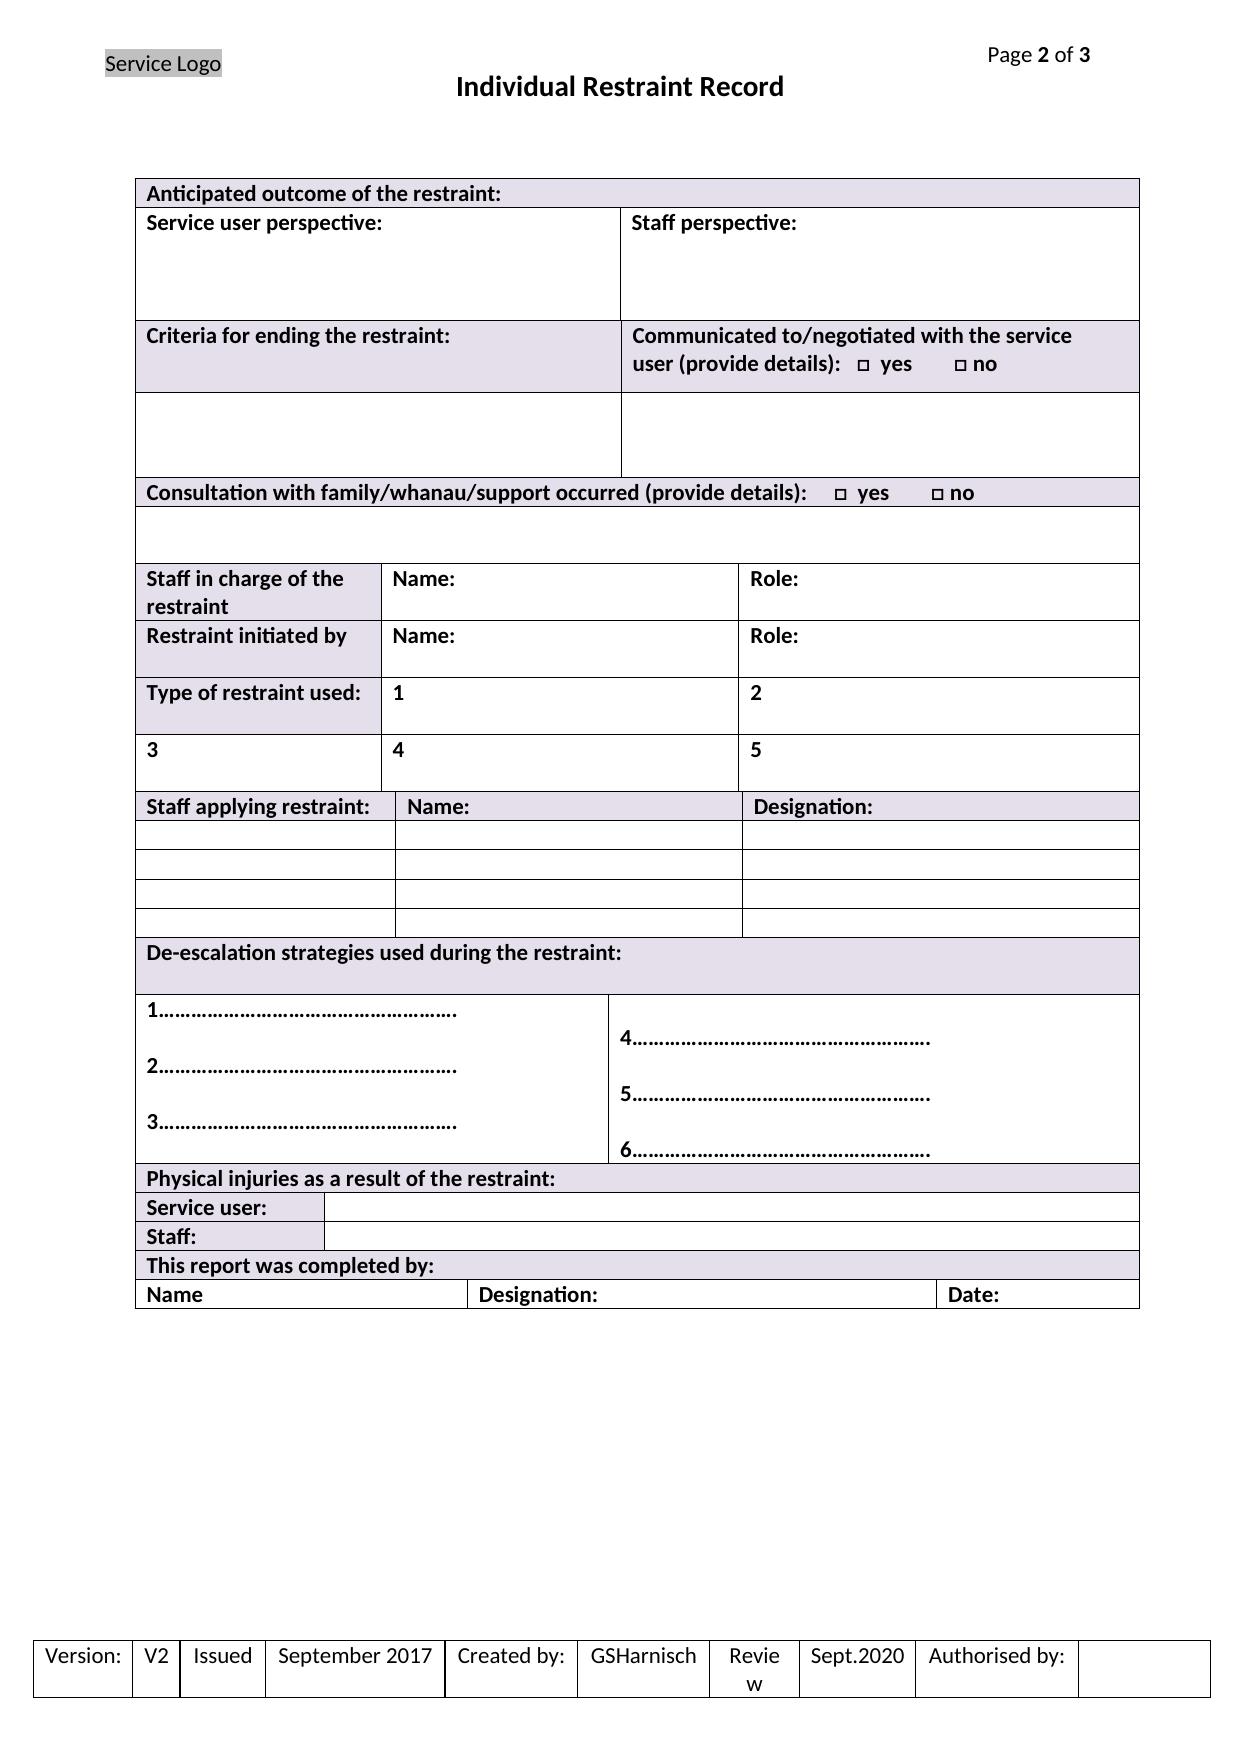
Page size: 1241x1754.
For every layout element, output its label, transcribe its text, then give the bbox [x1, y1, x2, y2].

table_cell Type of restraint used: [136, 678, 381, 734]
table_cell Communicated to/negotiated with the service user (provide details): □ yes □ no [622, 321, 1139, 392]
table_header Anticipated outcome of the restraint: [136, 179, 1139, 207]
table_cell [396, 850, 742, 878]
table_cell This report was completed by: [136, 1251, 1139, 1279]
table_cell Name: [382, 621, 738, 677]
table_cell [136, 909, 395, 937]
table_cell Staff perspective: [621, 208, 1139, 320]
table_cell Physical injuries as a result of the restraint: [136, 1164, 1139, 1192]
table_cell [136, 393, 621, 477]
table_cell Consultation with family/whanau/support occurred (provide details): □ yes □ no [136, 478, 1139, 506]
table_cell Service user: [136, 1193, 324, 1221]
table_cell Restraint initiated by [136, 621, 381, 677]
table_cell Staff in charge of the restraint [136, 564, 381, 620]
table_cell [136, 507, 1139, 563]
table_cell Name: [382, 564, 738, 620]
table_cell [396, 880, 742, 907]
table_cell [743, 821, 1139, 849]
table_cell Staff applying restraint: [136, 792, 395, 820]
table_cell [622, 393, 1139, 477]
table_cell Role: [739, 564, 1139, 620]
table_cell [396, 909, 742, 937]
table_cell [136, 880, 395, 907]
table_cell 5 [739, 735, 1139, 791]
table_cell 4 [382, 735, 738, 791]
table_cell 1………………………………………………. 2………………………………………………. 3………………………………………………. [136, 995, 608, 1163]
table_cell [396, 821, 742, 849]
table_cell [136, 821, 395, 849]
table_cell Criteria for ending the restraint: [136, 321, 621, 392]
table_cell [325, 1193, 1139, 1221]
table_cell 3 [136, 735, 381, 791]
table_cell Role: [739, 621, 1139, 677]
table_cell Designation: [743, 792, 1139, 820]
table_cell 4………………………………………………. 5………………………………………………. 6………………………………………………. [609, 995, 1139, 1163]
table_cell [743, 880, 1139, 907]
table_cell [136, 850, 395, 878]
table_cell 1 [382, 678, 738, 734]
table_cell De-escalation strategies used during the restraint: [136, 938, 1139, 994]
table_cell Date: [937, 1280, 1139, 1308]
table_cell Name: [396, 792, 742, 820]
table_cell Designation: [468, 1280, 936, 1308]
table_cell [743, 850, 1139, 878]
table_cell [325, 1222, 1139, 1250]
table_cell [743, 909, 1139, 937]
table_cell Name [136, 1280, 467, 1308]
table_cell Service user perspective: [136, 208, 620, 320]
table_cell Staff: [136, 1222, 324, 1250]
table_cell 2 [739, 678, 1139, 734]
